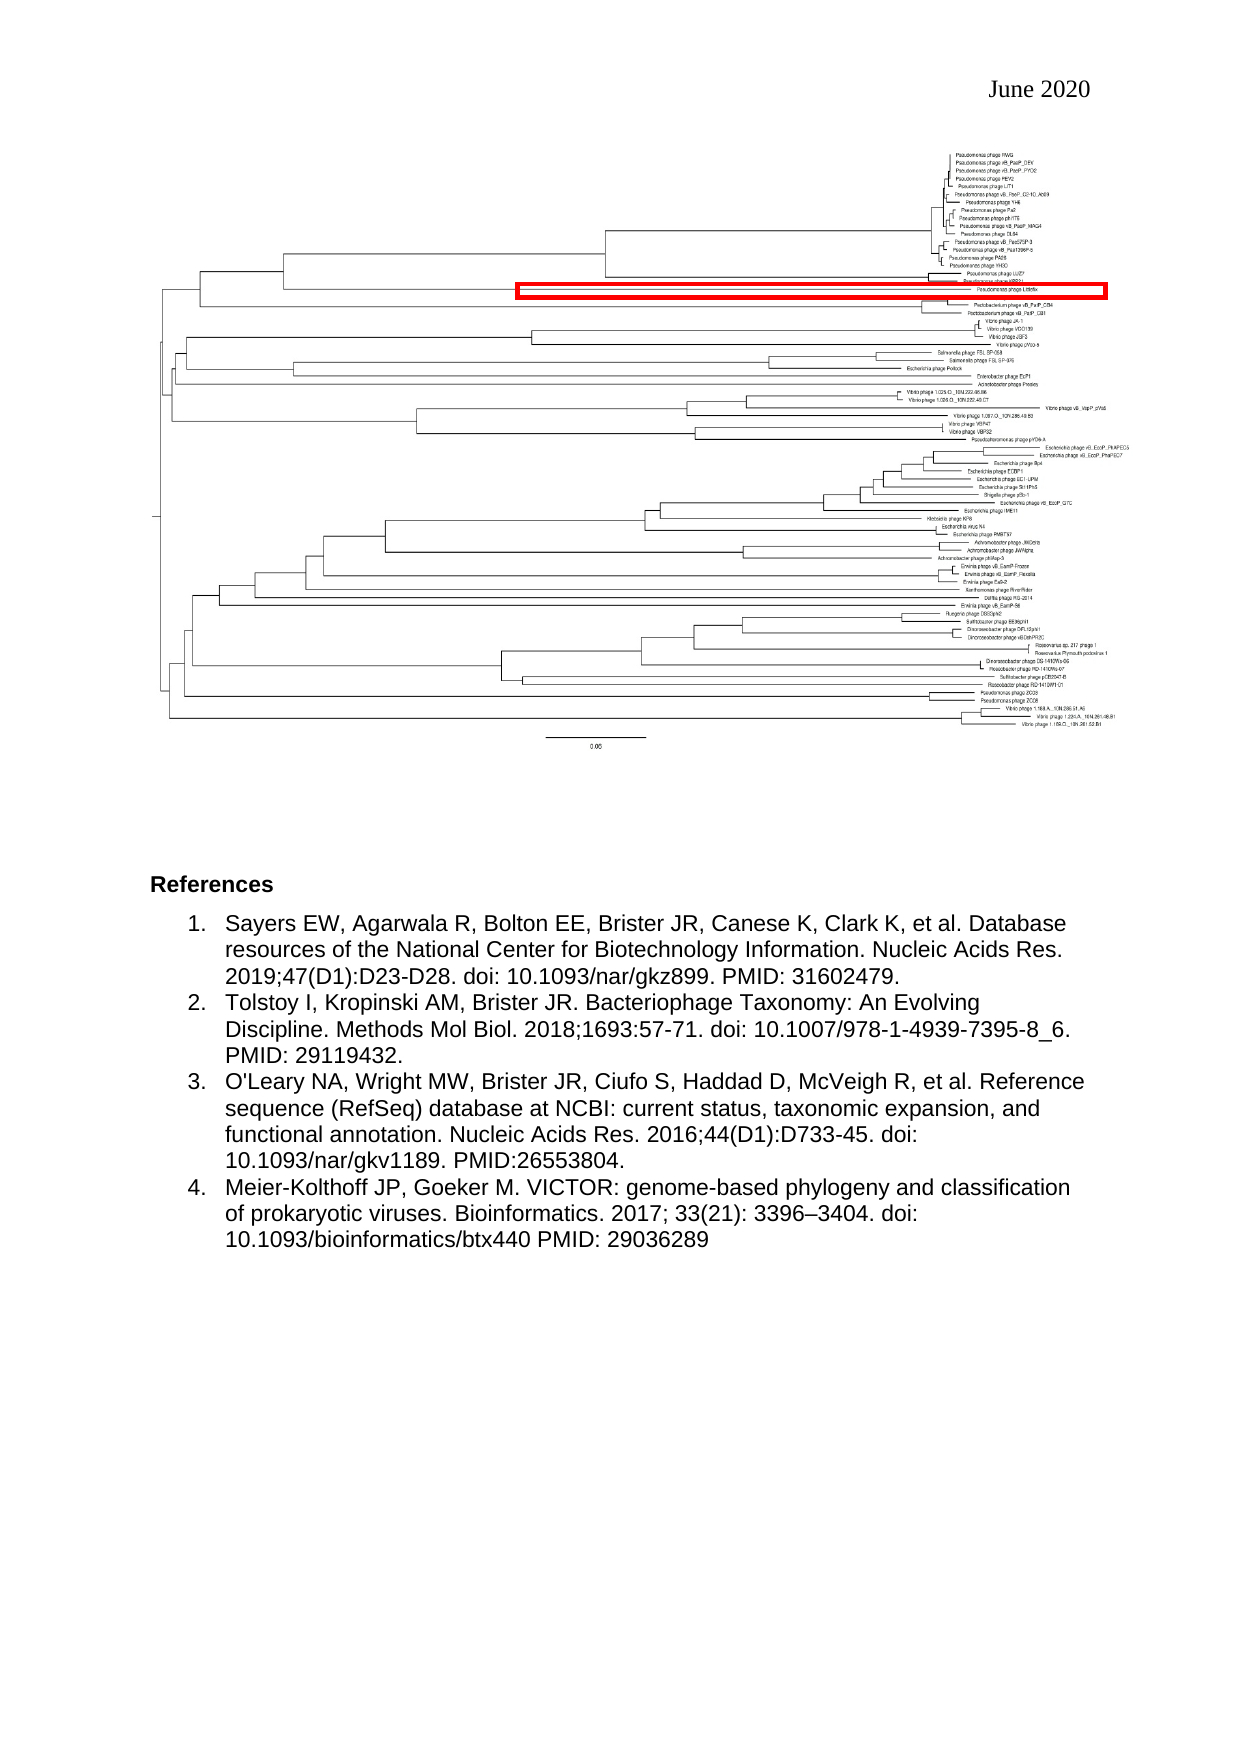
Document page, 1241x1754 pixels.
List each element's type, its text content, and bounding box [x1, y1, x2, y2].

list Sayers EW, Agarwala R, Bolton EE, Brister JR, Canese K, Clark K, et al. Database resources of the National Center for Biotechnology Information. Nucleic Acids Res. 2019;47(D1):D23-D28. doi: 10.1093/nar/gkz899. PMID: 31602479. [187, 910, 1090, 989]
list Meier-Kolthoff JP, Goeker M. VICTOR: genome-based phylogeny and classification of prokaryotic viruses. Bioinformatics. 2017; 33(21): 3396–3404. doi: 10.1093/bioinformatics/btx440 PMID: 29036289 [187, 1174, 1090, 1253]
list O'Leary NA, Wright MW, Brister JR, Ciufo S, Haddad D, McVeigh R, et al. Reference sequence (RefSeq) database at NCBI: current status, taxonomic expansion, and functional annotation. Nucleic Acids Res. 2016;44(D1):D733-45. doi: 10.1093/nar/gkv1189. PMID:26553804. [187, 1068, 1090, 1174]
list Tolstoy I, Kropinski AM, Brister JR. Bacteriophage Taxonomy: An Evolving Discipline. Methods Mol Biol. 2018;1693:57-71. doi: 10.1007/978-1-4939-7395-8_6. PMID: 29119432. [187, 989, 1090, 1068]
text References [150, 871, 1090, 898]
picture [150, 150, 1135, 754]
